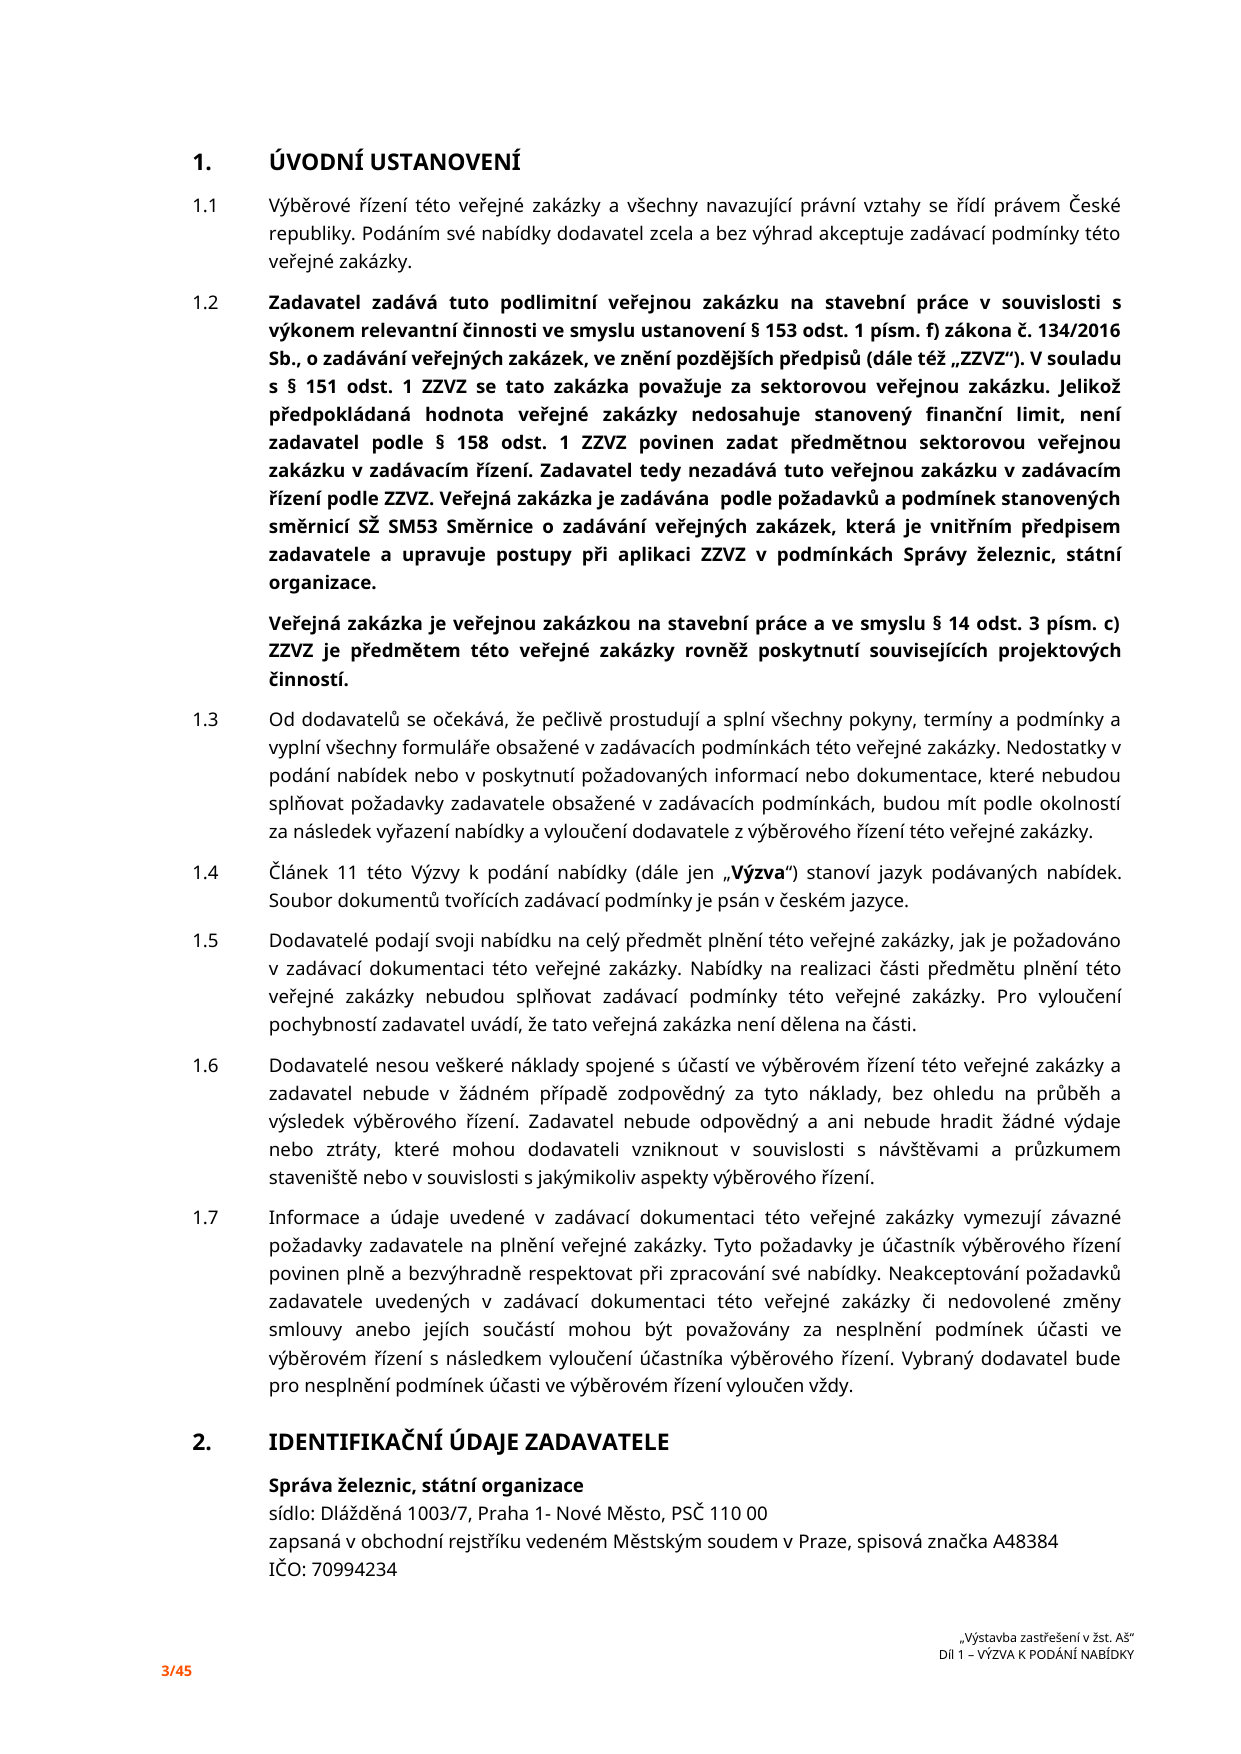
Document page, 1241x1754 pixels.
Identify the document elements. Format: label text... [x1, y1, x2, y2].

text sídlo: Dlážděná 1003/7, Praha 1- Nové Město, PSČ 110 00 [269, 1501, 1122, 1526]
list Veřejná zakázka je veřejnou zakázkou na stavební práce a ve smyslu § 14 odst. 3 písm. c) ZZVZ je předmětem této veřejné zakázky rovněž poskytnutí souvisejících projektových činností. [269, 610, 1122, 691]
text Informace a údaje uvedené v zadávací dokumentaci této veřejné zakázky vymezují závazné požadavky zadavatele na plnění veřejné zakázky. Tyto požadavky je účastník výběrového řízení povinen plně a bezvýhradně respektovat při zpracování své nabídky. Neakceptování požadavků zadavatele uvedených v zadávací dokumentaci této veřejné zakázky či nedovolené změny smlouvy anebo jejích součástí mohou být považovány za nesplnění podmínek účasti ve výběrovém řízení s následkem vyloučení účastníka výběrového řízení. Vybraný dodavatel bude pro nesplnění podmínek účasti ve výběrovém řízení vyloučen vždy. [192, 1205, 1122, 1398]
text zapsaná v obchodní rejstříku vedeném Městským soudem v Praze, spisová značka A48384 [269, 1529, 1122, 1554]
text ÚVODNÍ USTANOVENÍ [192, 146, 1122, 177]
text Výběrové řízení této veřejné zakázky a všechny navazující právní vztahy se řídí právem České republiky. Podáním své nabídky dodavatel zcela a bez výhrad akceptuje zadávací podmínky této veřejné zakázky. [192, 192, 1122, 274]
text Dodavatelé nesou veškeré náklady spojené s účastí ve výběrovém řízení této veřejné zakázky a zadavatel nebude v žádném případě zodpovědný za tyto náklady, bez ohledu na průběh a výsledek výběrového řízení. Zadavatel nebude odpovědný a ani nebude hradit žádné výdaje nebo ztráty, které mohou dodavateli vzniknout v souvislosti s návštěvami a průzkumem staveniště nebo v souvislosti s jakýmikoliv aspekty výběrového řízení. [192, 1052, 1122, 1190]
text Článek 11 této Výzvy k podání nabídky (dále jen „Výzva“) stanoví jazyk podávaných nabídek. Soubor dokumentů tvořících zadávací podmínky je psán v českém jazyce. [192, 859, 1122, 912]
text Správa železnic, státní organizace [269, 1473, 1122, 1498]
text IDENTIFIKAČNÍ ÚDAJE ZADAVATELE [192, 1426, 1122, 1457]
text Od dodavatelů se očekává, že pečlivě prostudují a splní všechny pokyny, termíny a podmínky a vyplní všechny formuláře obsažené v zadávacích podmínkách této veřejné zakázky. Nedostatky v podání nabídek nebo v poskytnutí požadovaných informací nebo dokumentace, které nebudou splňovat požadavky zadavatele obsažené v zadávacích podmínkách, budou mít podle okolností za následek vyřazení nabídky a vyloučení dodavatele z výběrového řízení této veřejné zakázky. [192, 706, 1122, 844]
text IČO: 70994234 [269, 1557, 1122, 1582]
text Dodavatelé podají svoji nabídku na celý předmět plnění této veřejné zakázky, jak je požadováno v zadávací dokumentaci této veřejné zakázky. Nabídky na realizaci části předmětu plnění této veřejné zakázky nebudou splňovat zadávací podmínky této veřejné zakázky. Pro vyloučení pochybností zadavatel uvádí, že tato veřejná zakázka není dělena na části. [192, 927, 1122, 1037]
text Zadavatel zadává tuto podlimitní veřejnou zakázku na stavební práce v souvislosti s výkonem relevantní činnosti ve smyslu ustanovení § 153 odst. 1 písm. f) zákona č. 134/2016 Sb., o zadávání veřejných zakázek, ve znění pozdějších předpisů (dále též „ZZVZ“). V souladu s § 151 odst. 1 ZZVZ se tato zakázka považuje za sektorovou veřejnou zakázku. Jelikož předpokládaná hodnota veřejné zakázky nedosahuje stanovený finanční limit, není zadavatel podle § 158 odst. 1 ZZVZ povinen zadat předmětnou sektorovou veřejnou zakázku v zadávacím řízení. Zadavatel tedy nezadává tuto veřejnou zakázku v zadávacím řízení podle ZZVZ. Veřejná zakázka je zadávána podle požadavků a podmínek stanovených směrnicí SŽ SM53 Směrnice o zadávání veřejných zakázek, která je vnitřním předpisem zadavatele a upravuje postupy při aplikaci ZZVZ v podmínkách Správy železnic, státní organizace. [192, 289, 1122, 595]
